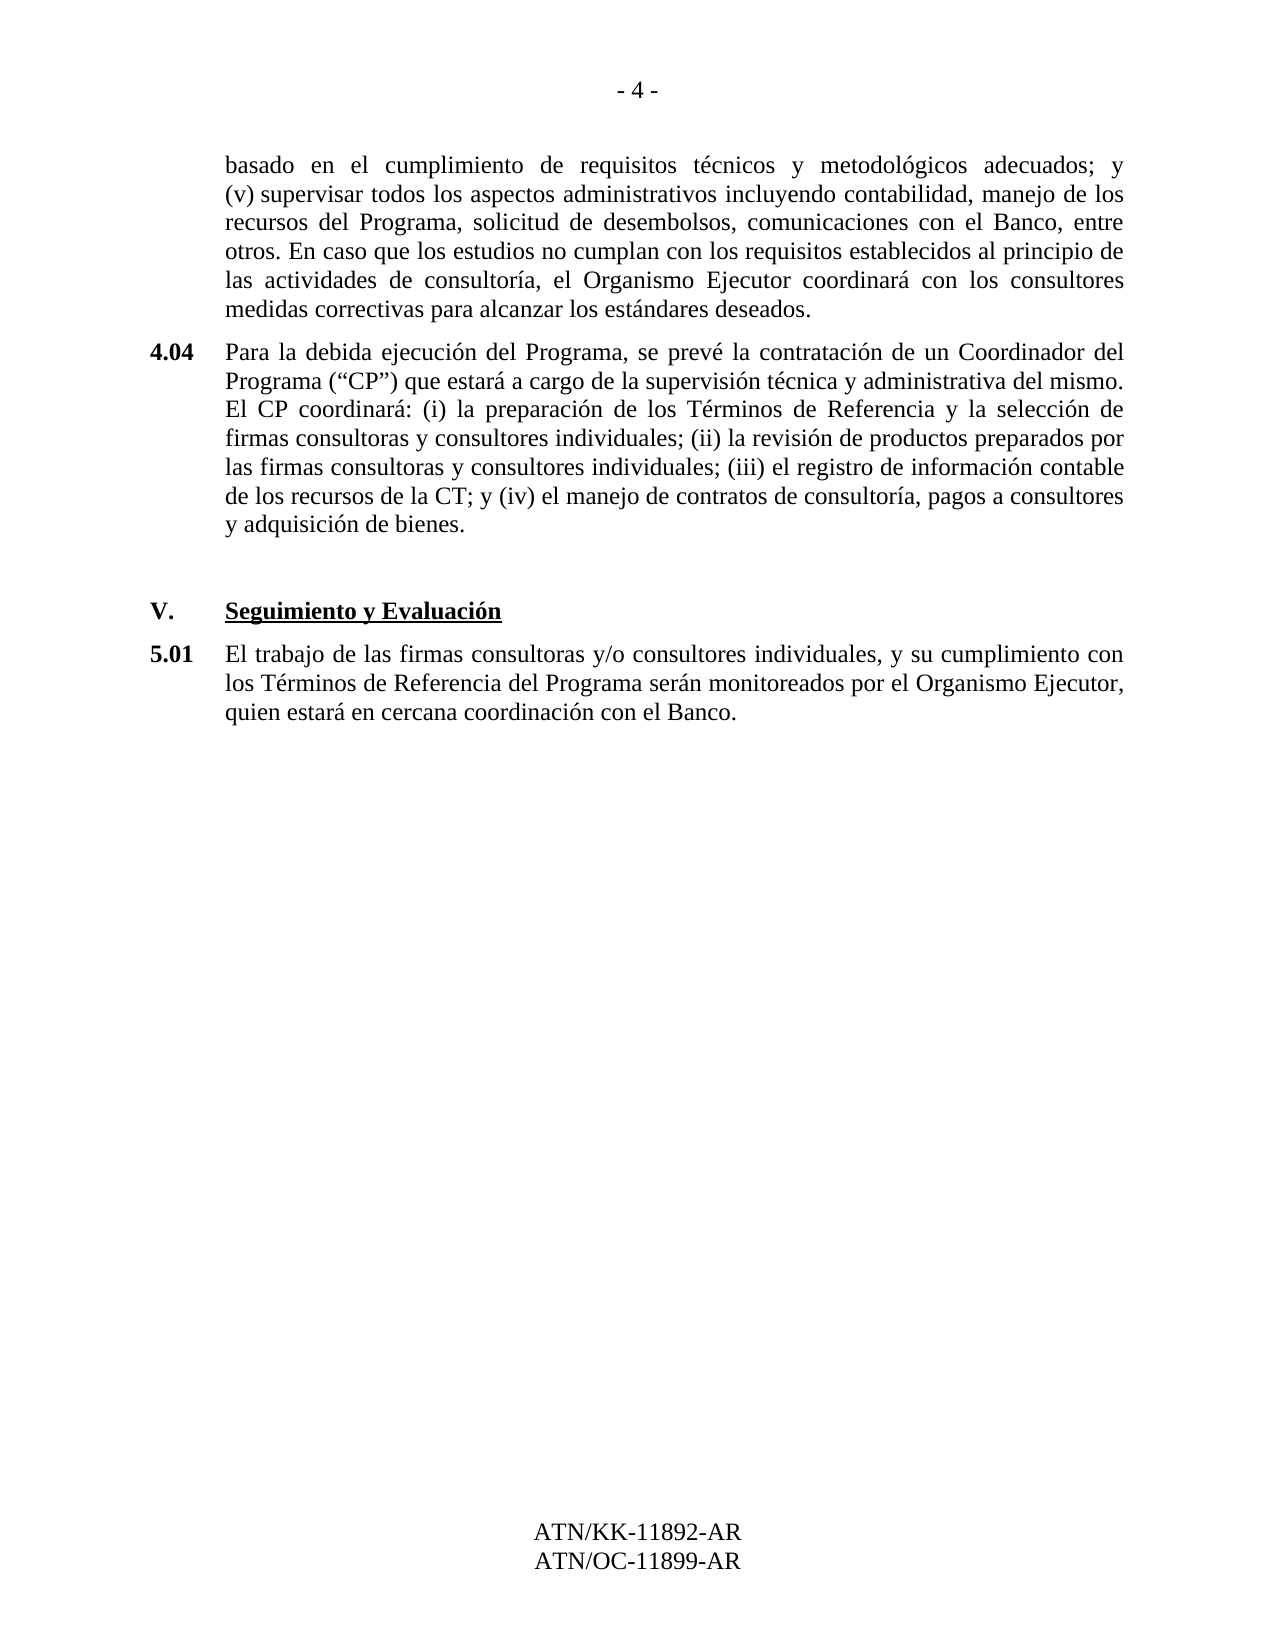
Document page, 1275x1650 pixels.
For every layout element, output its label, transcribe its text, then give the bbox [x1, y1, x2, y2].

list 5.01 El trabajo de las firmas consultoras y/o consultores individuales, y su cumplimiento con los Términos de Referencia del Programa serán monitoreados por el Organismo Ejecutor, quien estará en cercana coordinación con el Banco. [150, 639, 1125, 726]
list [150, 150, 1125, 322]
list V. Seguimiento y Evaluación [150, 596, 1125, 625]
list 4.04 Para la debida ejecución del Programa, se prevé la contratación de un Coordinador del Programa (“CP”) que estará a cargo de la supervisión técnica y administrativa del mismo. El CP coordinará: (i) la preparación de los Términos de Referencia y la selección de firmas consultoras y consultores individuales; (ii) la revisión de productos preparados por las firmas consultoras y consultores individuales; (iii) el registro de información contable de los recursos de la CT; y (iv) el manejo de contratos de consultoría, pagos a consultores y adquisición de bienes. [150, 337, 1125, 538]
